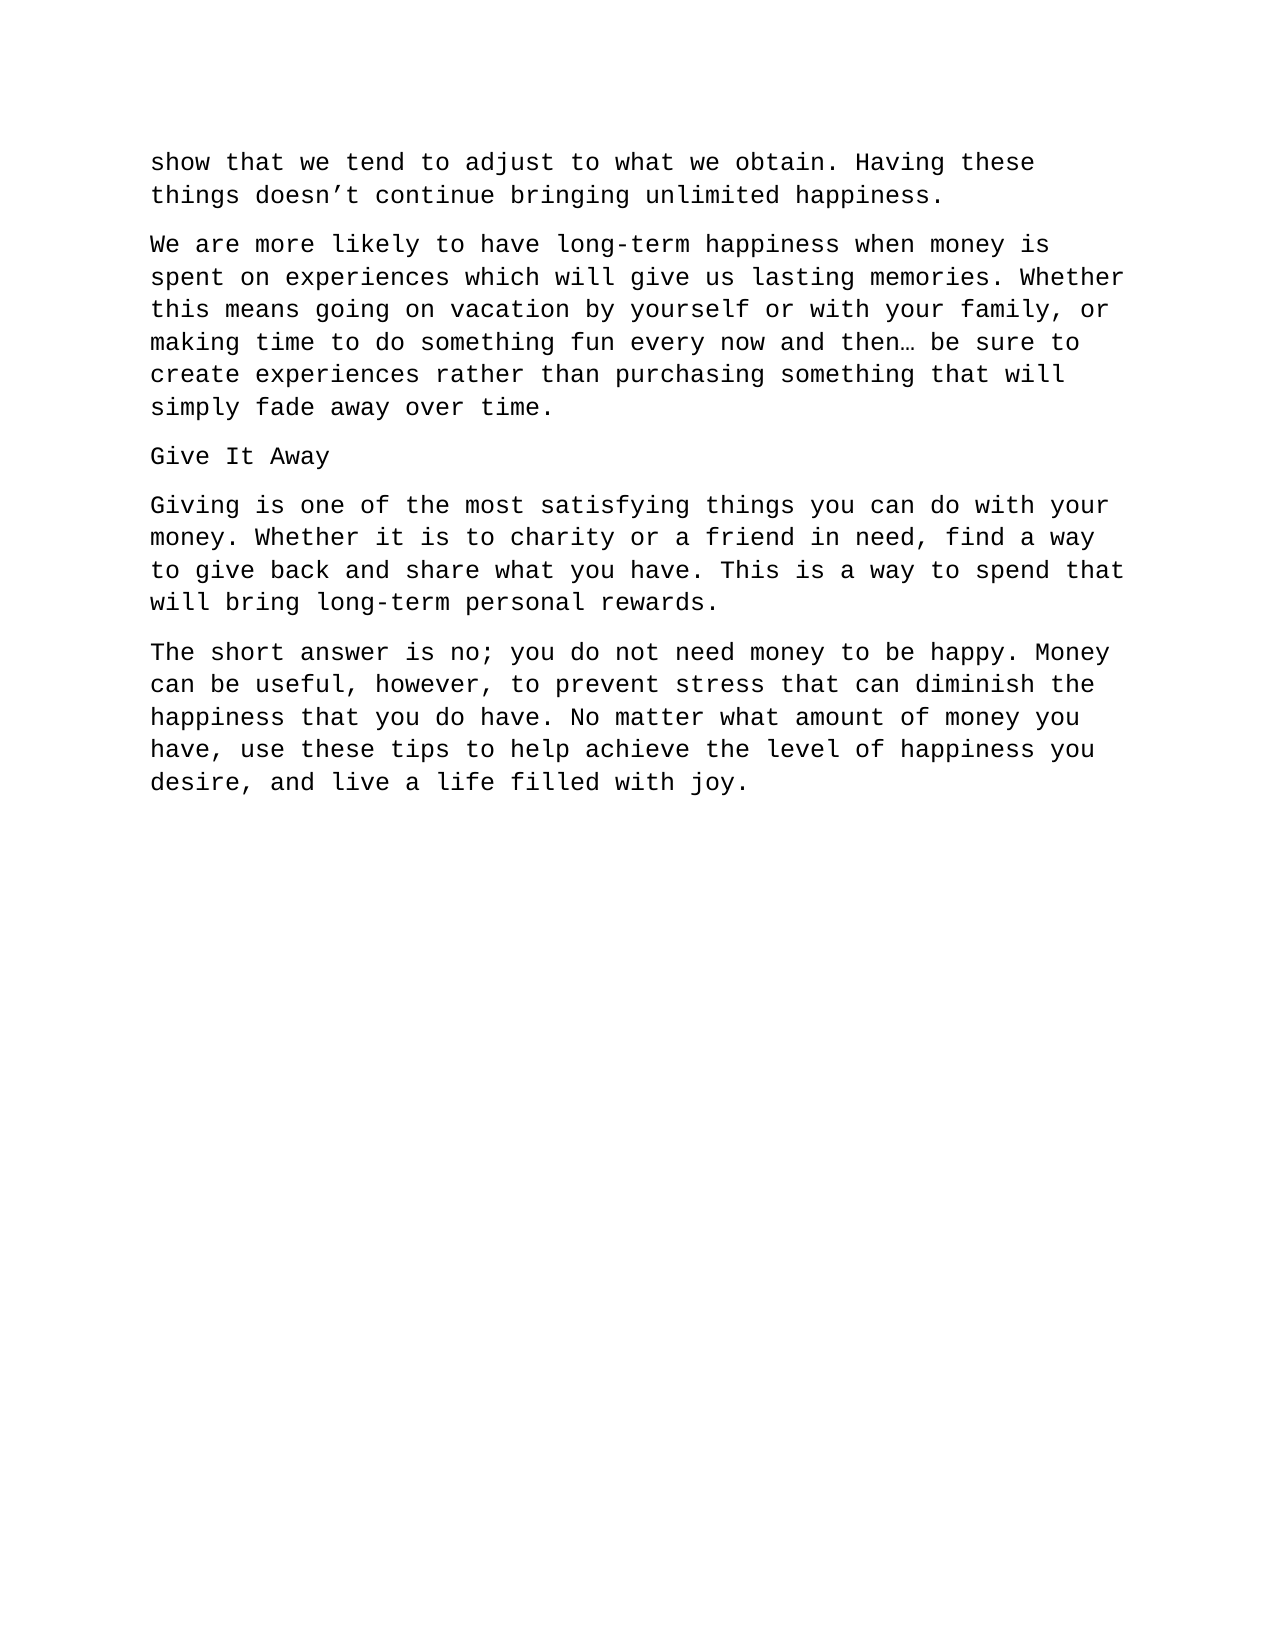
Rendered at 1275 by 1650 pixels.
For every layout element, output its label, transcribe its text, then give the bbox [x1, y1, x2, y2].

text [150, 150, 1125, 211]
text Giving is one of the most satisfying things you can do with your money. Whether it is to charity or a friend in need, find a way to give back and share what you have. This is a way to spend that will bring long-term personal rewards. [150, 492, 1125, 618]
text Give It Away [150, 443, 1125, 472]
text The short answer is no; you do not need money to be happy. Money can be useful, however, to prevent stress that can diminish the happiness that you do have. No matter what amount of money you have, use these tips to help achieve the level of happiness you desire, and live a life filled with joy. [150, 639, 1125, 797]
text We are more likely to have long-term happiness when money is spent on experiences which will give us lasting memories. Whether this means going on vacation by yourself or with your family, or making time to do something fun every now and then… be sure to create experiences rather than purchasing something that will simply fade away over time. [150, 232, 1125, 422]
